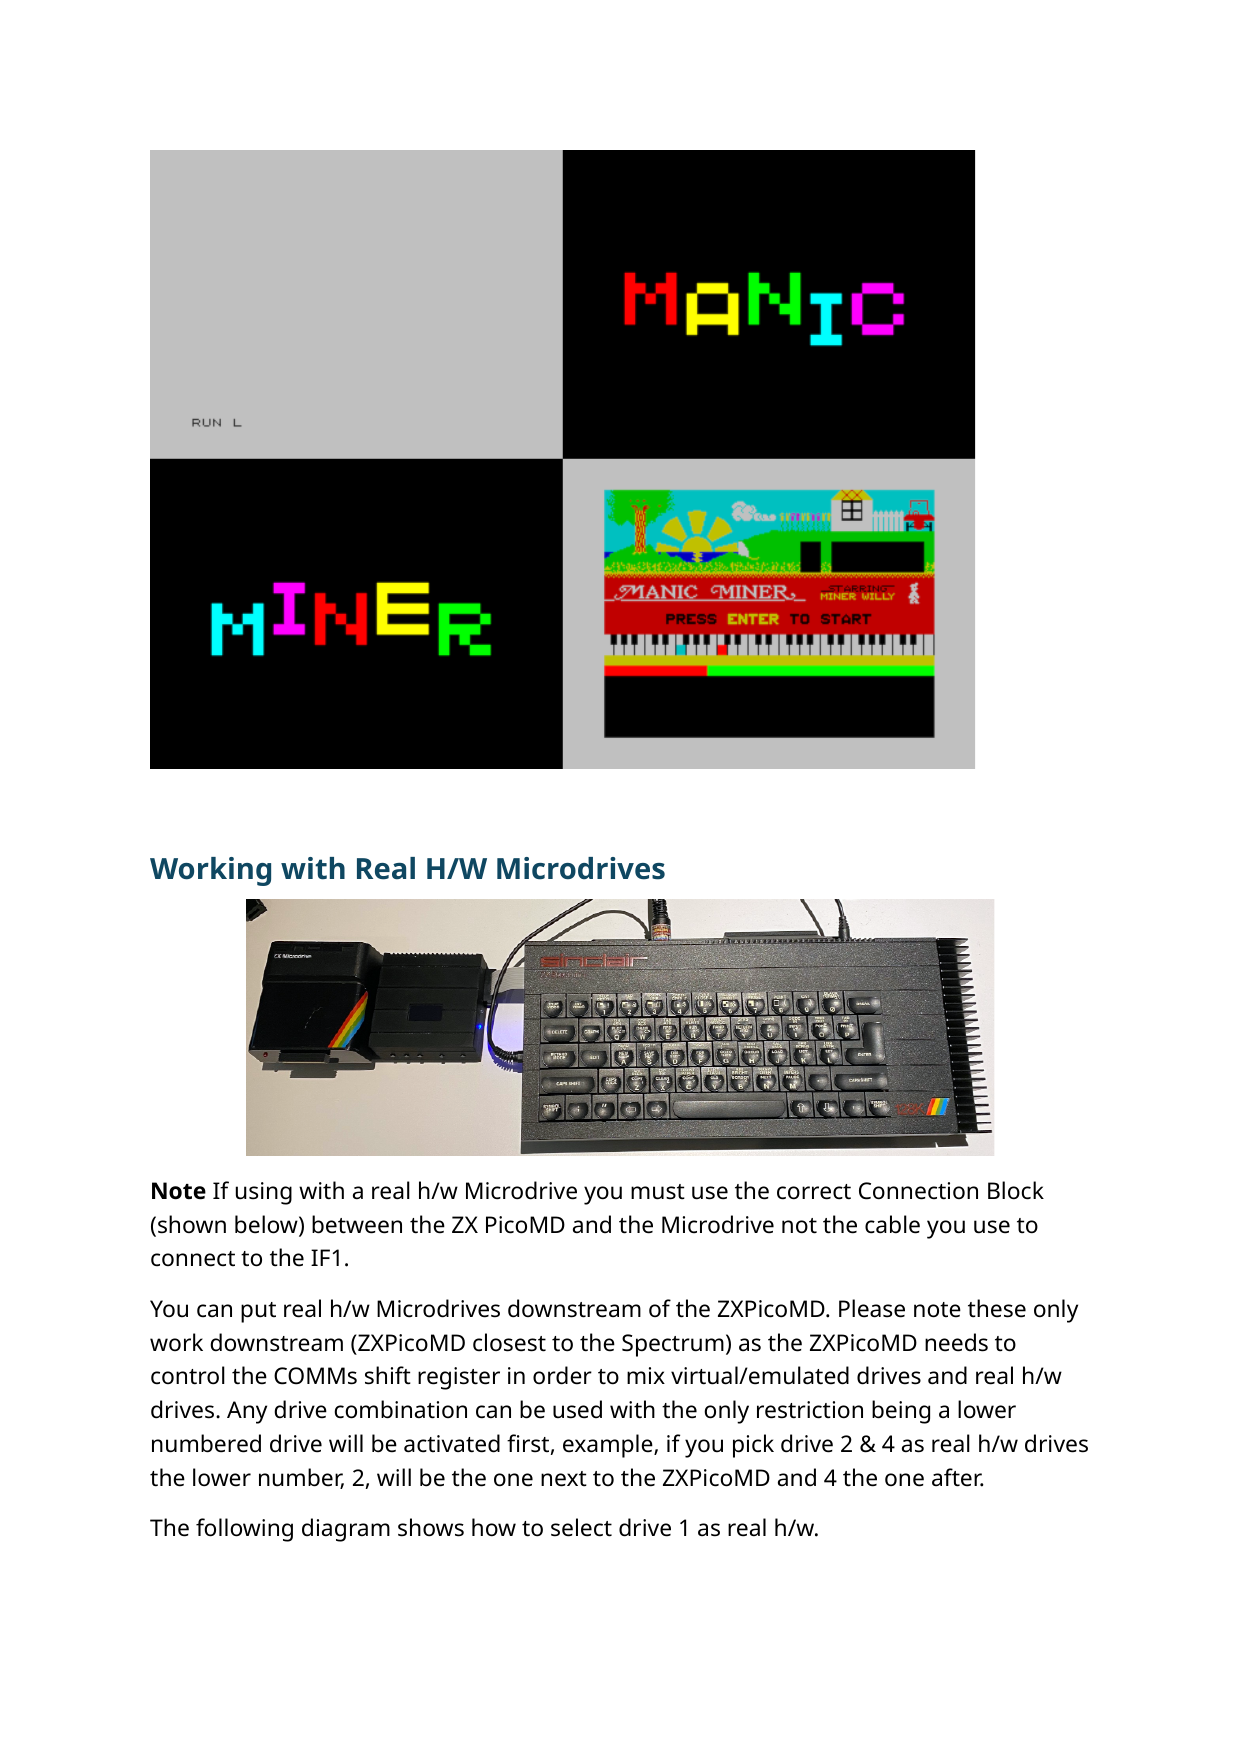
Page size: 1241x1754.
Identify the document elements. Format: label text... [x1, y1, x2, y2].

subtitle Working with Real H/W Microdrives [150, 848, 1090, 888]
text You can put real h/w Microdrives downstream of the ZXPicoMD. Please note these only work downstream (ZXPicoMD closest to the Spectrum) as the ZXPicoMD needs to control the COMMs shift register in order to mix virtual/emulated drives and real h/w drives. Any drive combination can be used with the only restriction being a lower numbered drive will be activated first, example, if you pick drive 2 & 4 as real h/w drives the lower number, 2, will be the one next to the ZXPicoMD and 4 the one after. [150, 1293, 1090, 1493]
text Note If using with a real h/w Microdrive you must use the correct Connection Block (shown below) between the ZX PicoMD and the Microdrive not the cable you use to connect to the IF1. [150, 1175, 1090, 1274]
picture [150, 150, 976, 769]
picture [246, 899, 995, 1156]
text The following diagram shows how to select drive 1 as real h/w. [150, 1512, 1090, 1543]
